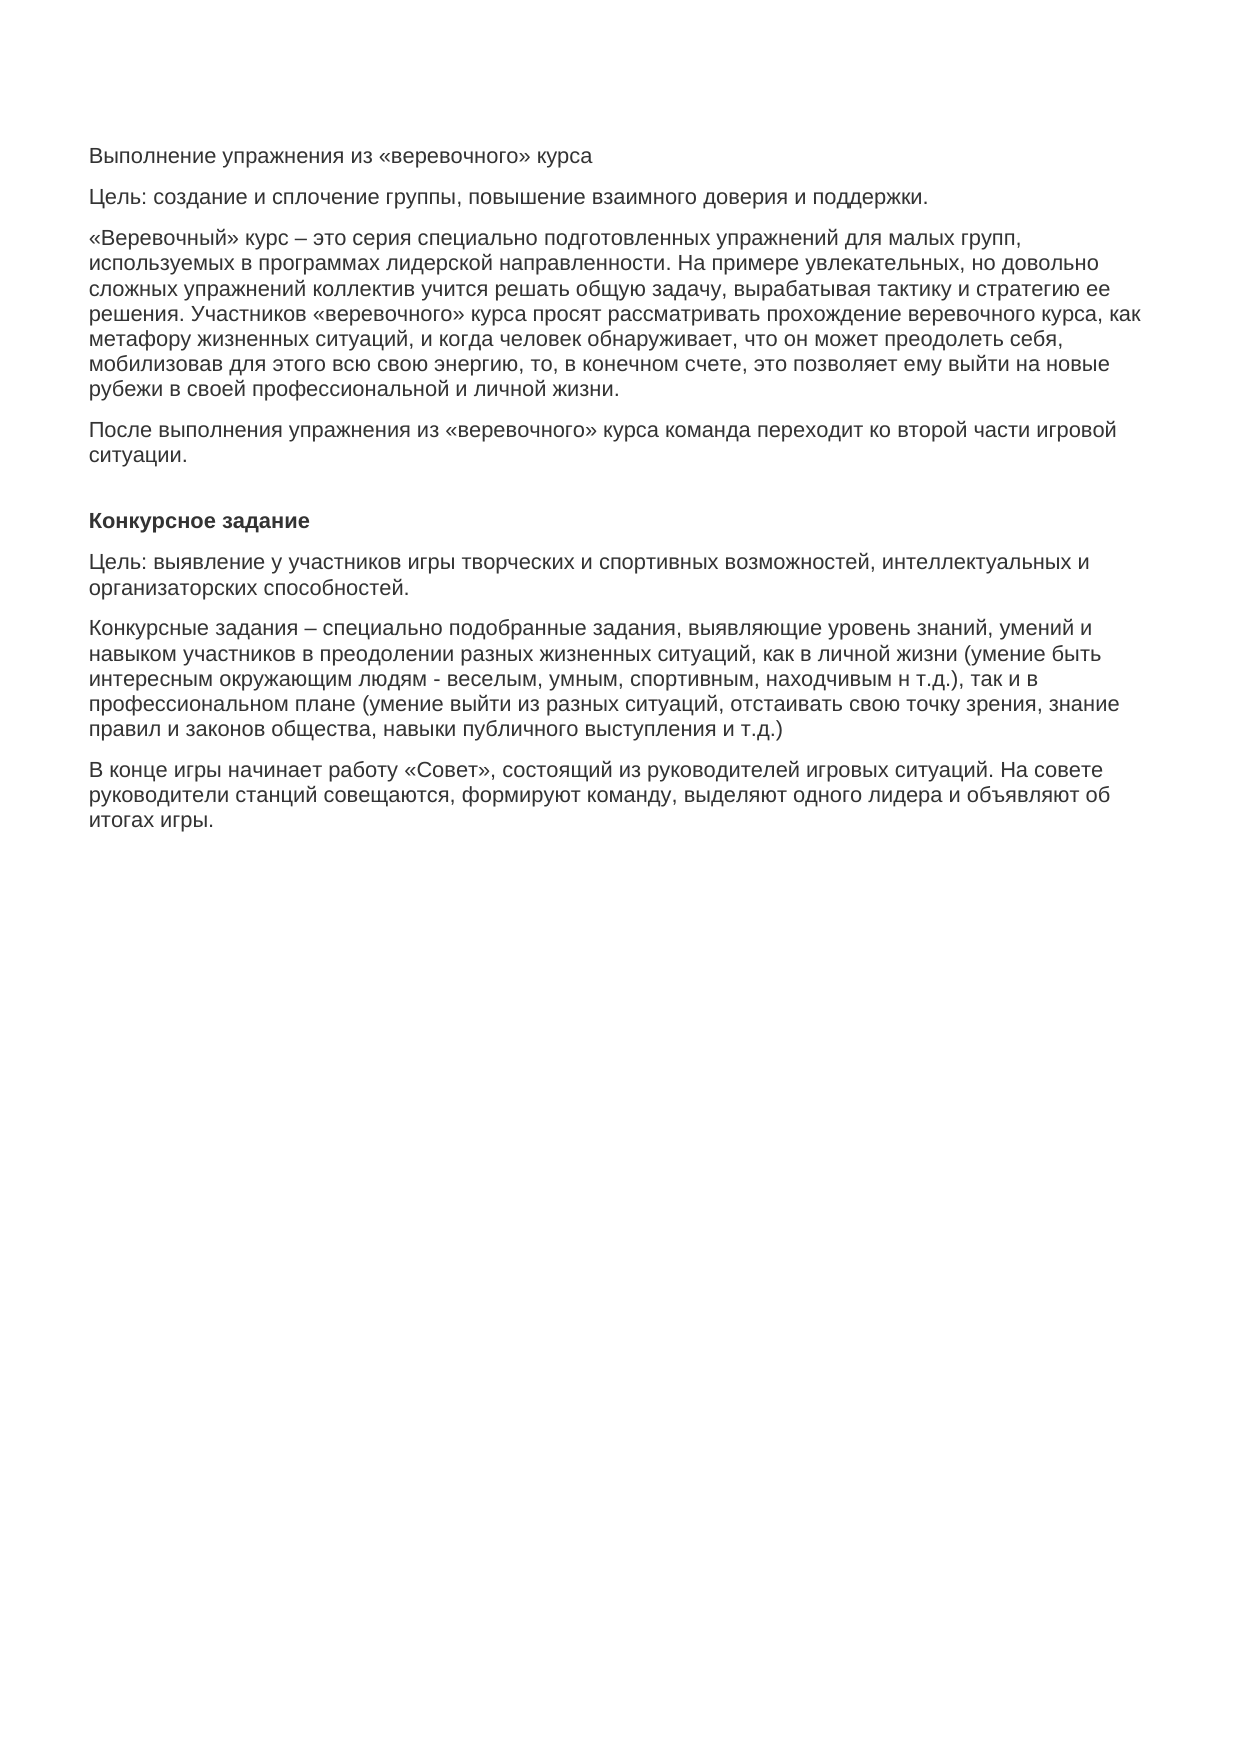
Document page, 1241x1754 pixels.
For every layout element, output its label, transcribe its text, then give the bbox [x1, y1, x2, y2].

text Конкурсные задания – специально подобранные задания, выявляющие уровень знаний, умений и навыком участников в преодолении разных жизненных ситуаций, как в личной жизни (умение быть интересным окружающим людям - веселым, умным, спортивным, находчивым н т.д.), так и в профессиональном плане (умение выйти из разных ситуаций, отстаивать свою точку зрения, знание правил и законов общества, навыки публичного выступления и т.д.) [88, 615, 1166, 741]
text Выполнение упражнения из «веревочного» курса [88, 118, 1166, 168]
text Цель: выявление у участников игры творческих и спортивных возможностей, интеллектуальных и организаторских способностей. [88, 549, 1166, 599]
text Цель: создание и сплочение группы, повышение взаимного доверия и поддержки. [88, 184, 1166, 209]
text «Веревочный» курс – это серия специально подготовленных упражнений для малых групп, используемых в программах лидерской направленности. На примере увлекательных, но довольно сложных упражнений коллектив учится решать общую задачу, вырабатывая тактику и стратегию ее решения. Участников «веревочного» курса просят рассматривать прохождение веревочного курса, как метафору жизненных ситуаций, и когда человек обнаруживает, что он может преодолеть себя, мобилизовав для этого всю свою энергию, то, в конечном счете, это позволяет ему выйти на новые рубежи в своей профессиональной и личной жизни. [88, 225, 1166, 401]
text В конце игры начинает работу «Совет», состоящий из руководителей игровых ситуаций. На совете руководители станций совещаются, формируют команду, выделяют одного лидера и объявляют об итогах игры. [88, 757, 1166, 832]
text Конкурсное задание [88, 483, 1166, 533]
text После выполнения упражнения из «веревочного» курса команда переходит ко второй части игровой ситуации. [88, 417, 1166, 467]
